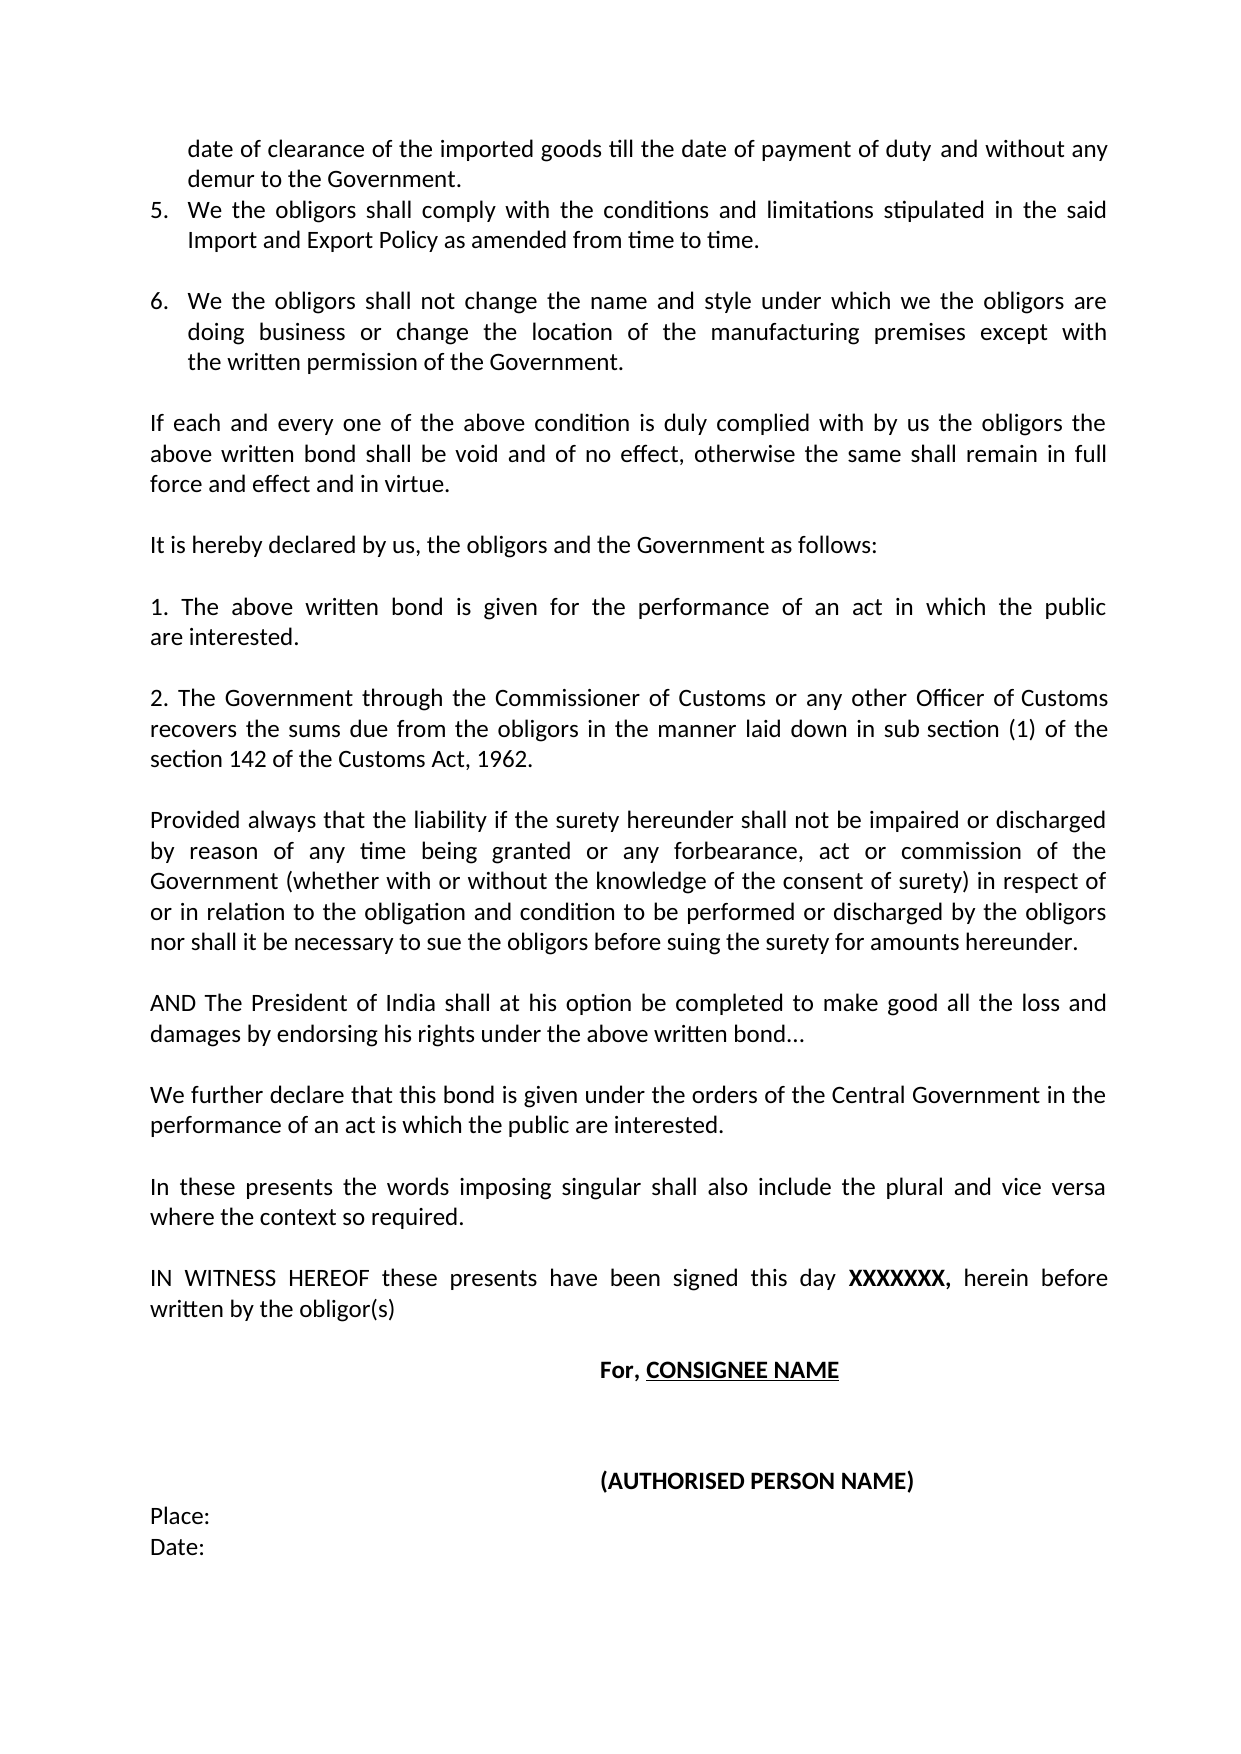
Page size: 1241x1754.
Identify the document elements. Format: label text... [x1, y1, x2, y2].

text Place: [150, 1500, 1108, 1531]
text For, CONSIGNEE NAME [525, 1354, 1108, 1384]
text AND The President of India shall at his option be completed to make good all the loss and damages by endorsing his rights under the above written bond... [150, 987, 1108, 1048]
text We further declare that this bond is given under the orders of the Central Government in the performance of an act is which the public are interested. [150, 1079, 1108, 1140]
text Provided always that the liability if the surety hereunder shall not be impaired or discharged by reason of any time being granted or any forbearance, act or commission of the Government (whether with or without the knowledge of the consent of surety) in respect of or in relation to the obligation and condition to be performed or discharged by the obligors nor shall it be necessary to sue the obligors before suing the surety for amounts hereunder. [150, 804, 1108, 957]
text In these presents the words imposing singular shall also include the plural and vice versa where the context so required. [150, 1171, 1108, 1232]
list We the obligors shall comply with the conditions and limitations stipulated in the said Import and Export Policy as amended from time to time. [150, 194, 1108, 255]
text It is hereby declared by us, the obligors and the Government as follows: [150, 530, 1108, 560]
text (AUTHORISED PERSON NAME) [600, 1465, 1108, 1496]
list We the obligors shall not change the name and style under which we the obligors are doing business or change the location of the manufacturing premises except with the written permission of the Government. [150, 286, 1108, 377]
text 2. The Government through the Commissioner of Customs or any other Officer of Customs recovers the sums due from the obligors in the manner laid down in sub section (1) of the section 142 of the Customs Act, 1962. [150, 682, 1108, 774]
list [150, 133, 1108, 194]
text 1. The above written bond is given for the performance of an act in which the public are interested. [150, 591, 1108, 652]
text IN WITNESS HEREOF these presents have been signed this day XXXXXXX, herein before written by the obligor(s) [150, 1262, 1108, 1323]
text Date: [150, 1531, 1108, 1561]
text If each and every one of the above condition is duly complied with by us the obligors the above written bond shall be void and of no effect, otherwise the same shall remain in full force and effect and in virtue. [150, 408, 1108, 499]
